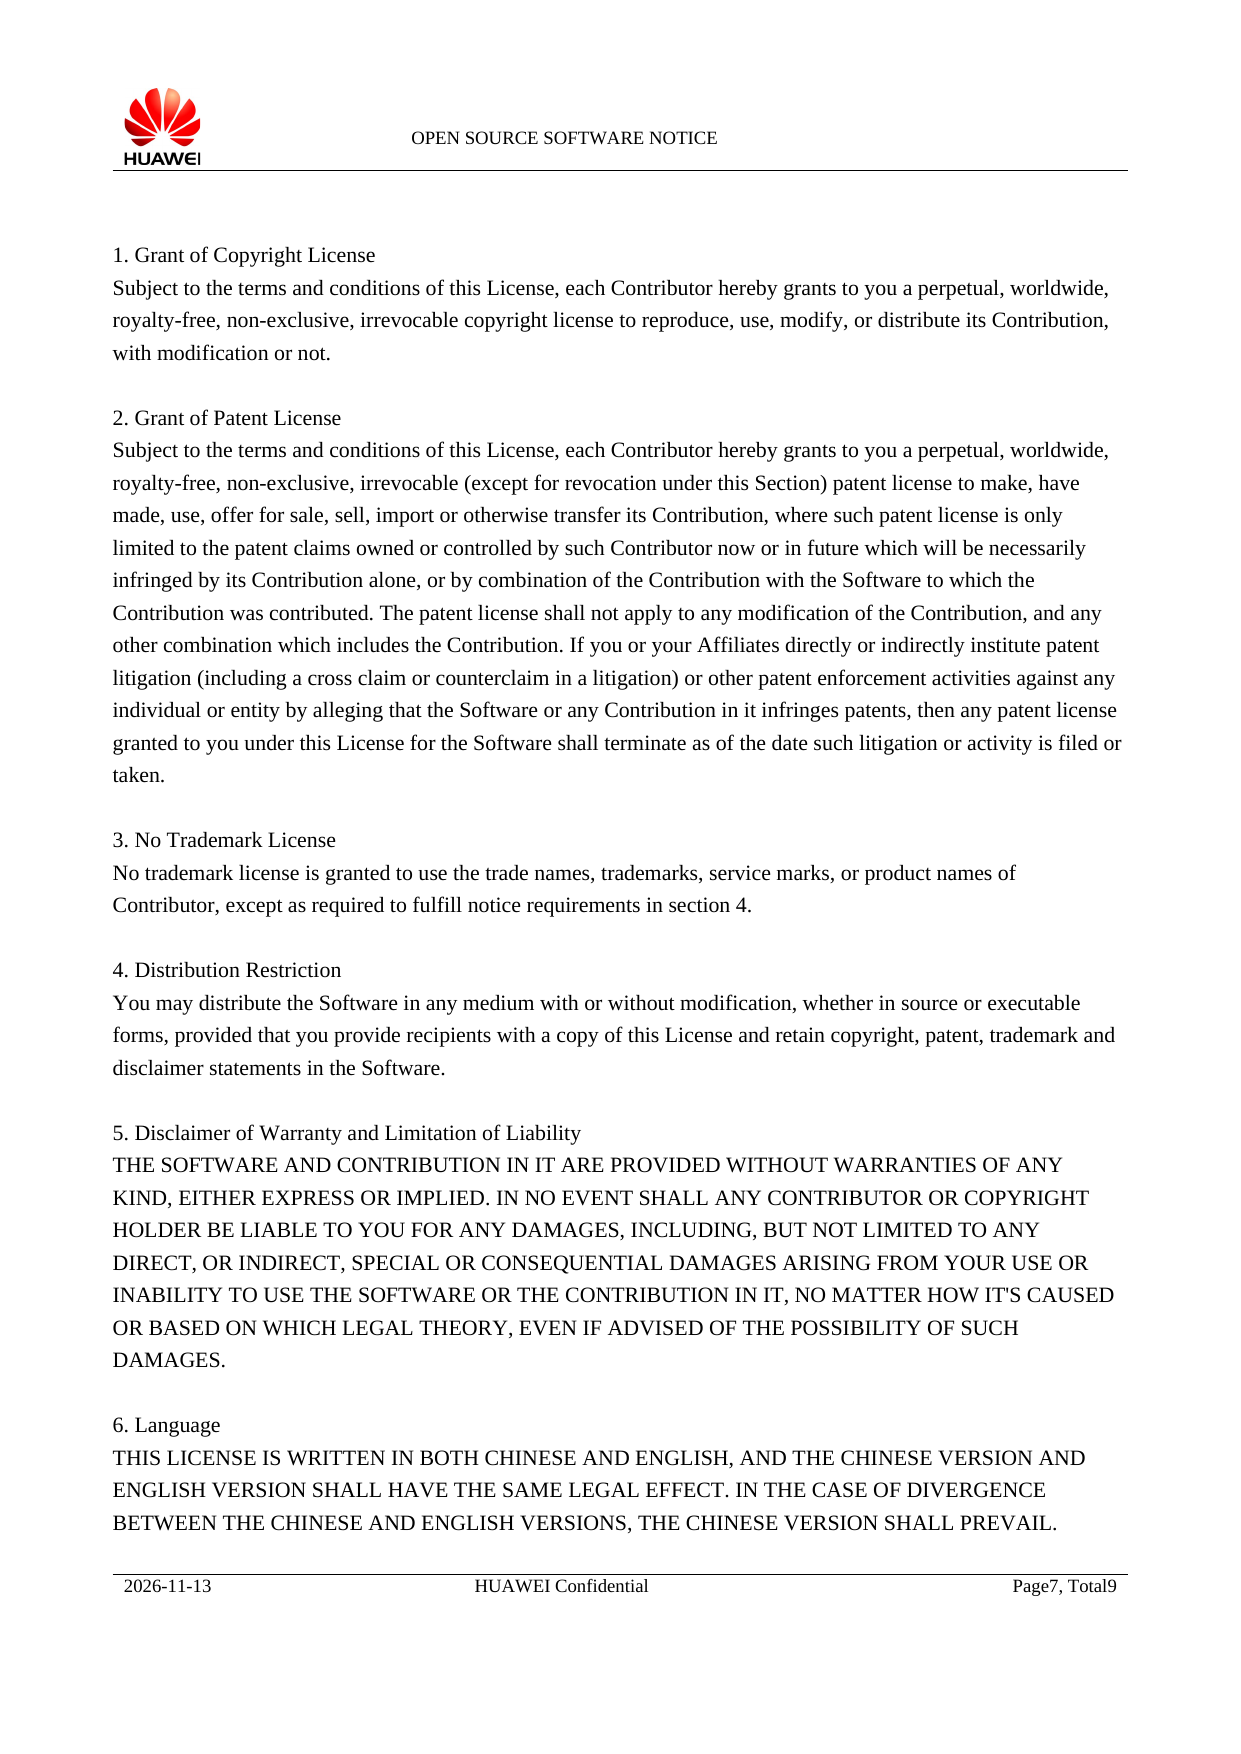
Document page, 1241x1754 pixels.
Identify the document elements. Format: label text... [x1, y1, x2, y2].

text No trademark license is granted to use the trade names, trademarks, service marks, or product names of Contributor, except as required to fulfill notice requirements in section 4. [112, 856, 1128, 921]
picture [124, 88, 201, 165]
text 5. Disclaimer of Warranty and Limitation of Liability [112, 1116, 1128, 1149]
text 1. Grant of Copyright License [112, 239, 1128, 271]
text Subject to the terms and conditions of this License, each Contributor hereby grants to you a perpetual, worldwide, royalty-free, non-exclusive, irrevocable copyright license to reproduce, use, modify, or distribute its Contribution, with modification or not. [112, 271, 1128, 369]
text 6. Language [112, 1409, 1128, 1441]
text 4. Distribution Restriction [112, 954, 1128, 986]
text You may distribute the Software in any medium with or without modification, whether in source or executable forms, provided that you provide recipients with a copy of this License and retain copyright, patent, trademark and disclaimer statements in the Software. [112, 986, 1128, 1084]
text 2. Grant of Patent License [112, 401, 1128, 434]
text Subject to the terms and conditions of this License, each Contributor hereby grants to you a perpetual, worldwide, royalty-free, non-exclusive, irrevocable (except for revocation under this Section) patent license to make, have made, use, offer for sale, sell, import or otherwise transfer its Contribution, where such patent license is only limited to the patent claims owned or controlled by such Contributor now or in future which will be necessarily infringed by its Contribution alone, or by combination of the Contribution with the Software to which the Contribution was contributed. The patent license shall not apply to any modification of the Contribution, and any other combination which includes the Contribution. If you or your Affiliates directly or indirectly institute patent litigation (including a cross claim or counterclaim in a litigation) or other patent enforcement activities against any individual or entity by alleging that the Software or any Contribution in it infringes patents, then any patent license granted to you under this License for the Software shall terminate as of the date such litigation or activity is filed or taken. [112, 434, 1128, 791]
text THIS LICENSE IS WRITTEN IN BOTH CHINESE AND ENGLISH, AND THE CHINESE VERSION AND ENGLISH VERSION SHALL HAVE THE SAME LEGAL EFFECT. IN THE CASE OF DIVERGENCE BETWEEN THE CHINESE AND ENGLISH VERSIONS, THE CHINESE VERSION SHALL PREVAIL. [112, 1441, 1128, 1539]
text THE SOFTWARE AND CONTRIBUTION IN IT ARE PROVIDED WITHOUT WARRANTIES OF ANY KIND, EITHER EXPRESS OR IMPLIED. IN NO EVENT SHALL ANY CONTRIBUTOR OR COPYRIGHT HOLDER BE LIABLE TO YOU FOR ANY DAMAGES, INCLUDING, BUT NOT LIMITED TO ANY DIRECT, OR INDIRECT, SPECIAL OR CONSEQUENTIAL DAMAGES ARISING FROM YOUR USE OR INABILITY TO USE THE SOFTWARE OR THE CONTRIBUTION IN IT, NO MATTER HOW IT'S CAUSED OR BASED ON WHICH LEGAL THEORY, EVEN IF ADVISED OF THE POSSIBILITY OF SUCH DAMAGES. [112, 1149, 1128, 1376]
text 3. No Trademark License [112, 824, 1128, 856]
